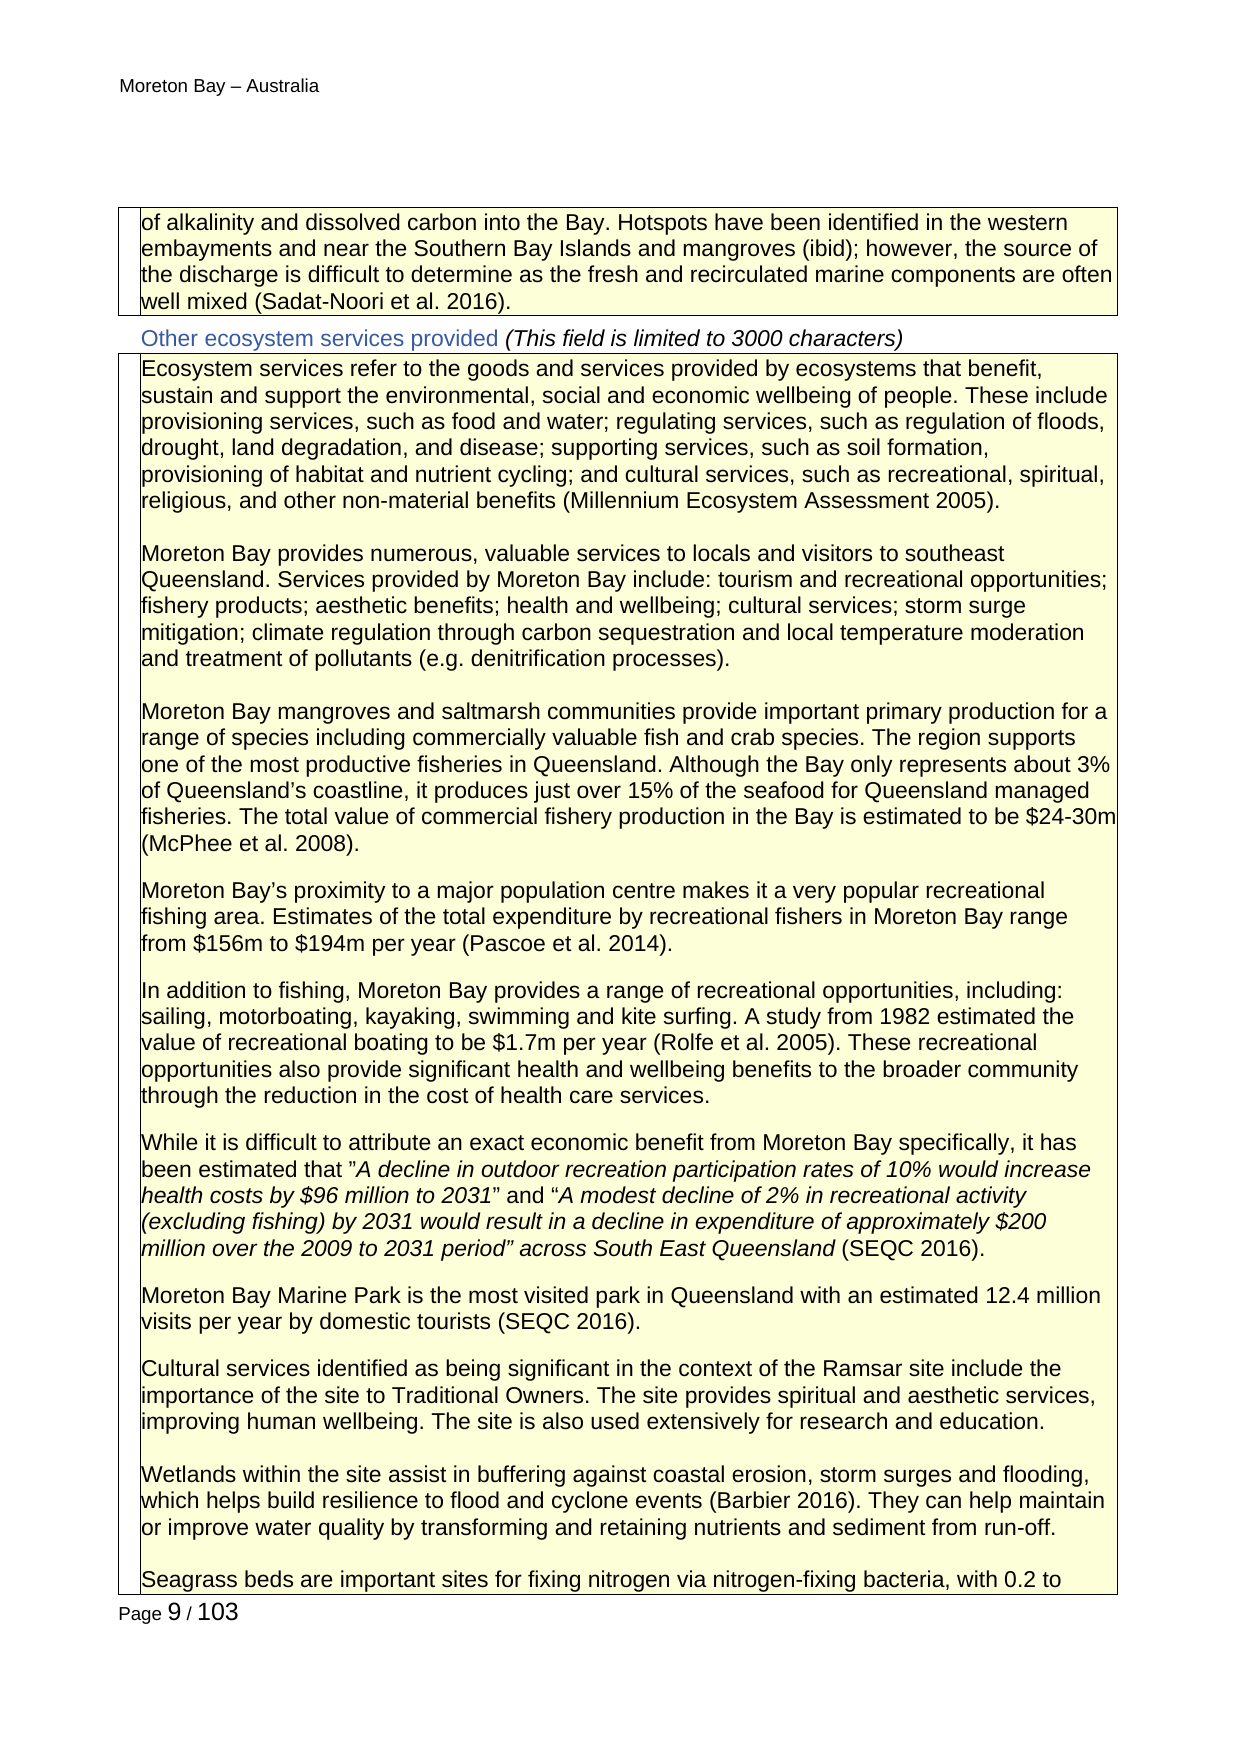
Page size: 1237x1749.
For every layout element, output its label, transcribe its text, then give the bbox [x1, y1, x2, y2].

text Other ecosystem services provided (This field is limited to 3000 characters) [141, 324, 1118, 351]
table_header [141, 354, 1117, 1594]
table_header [141, 208, 1117, 315]
table_header [119, 354, 140, 1594]
table_header [119, 208, 140, 315]
